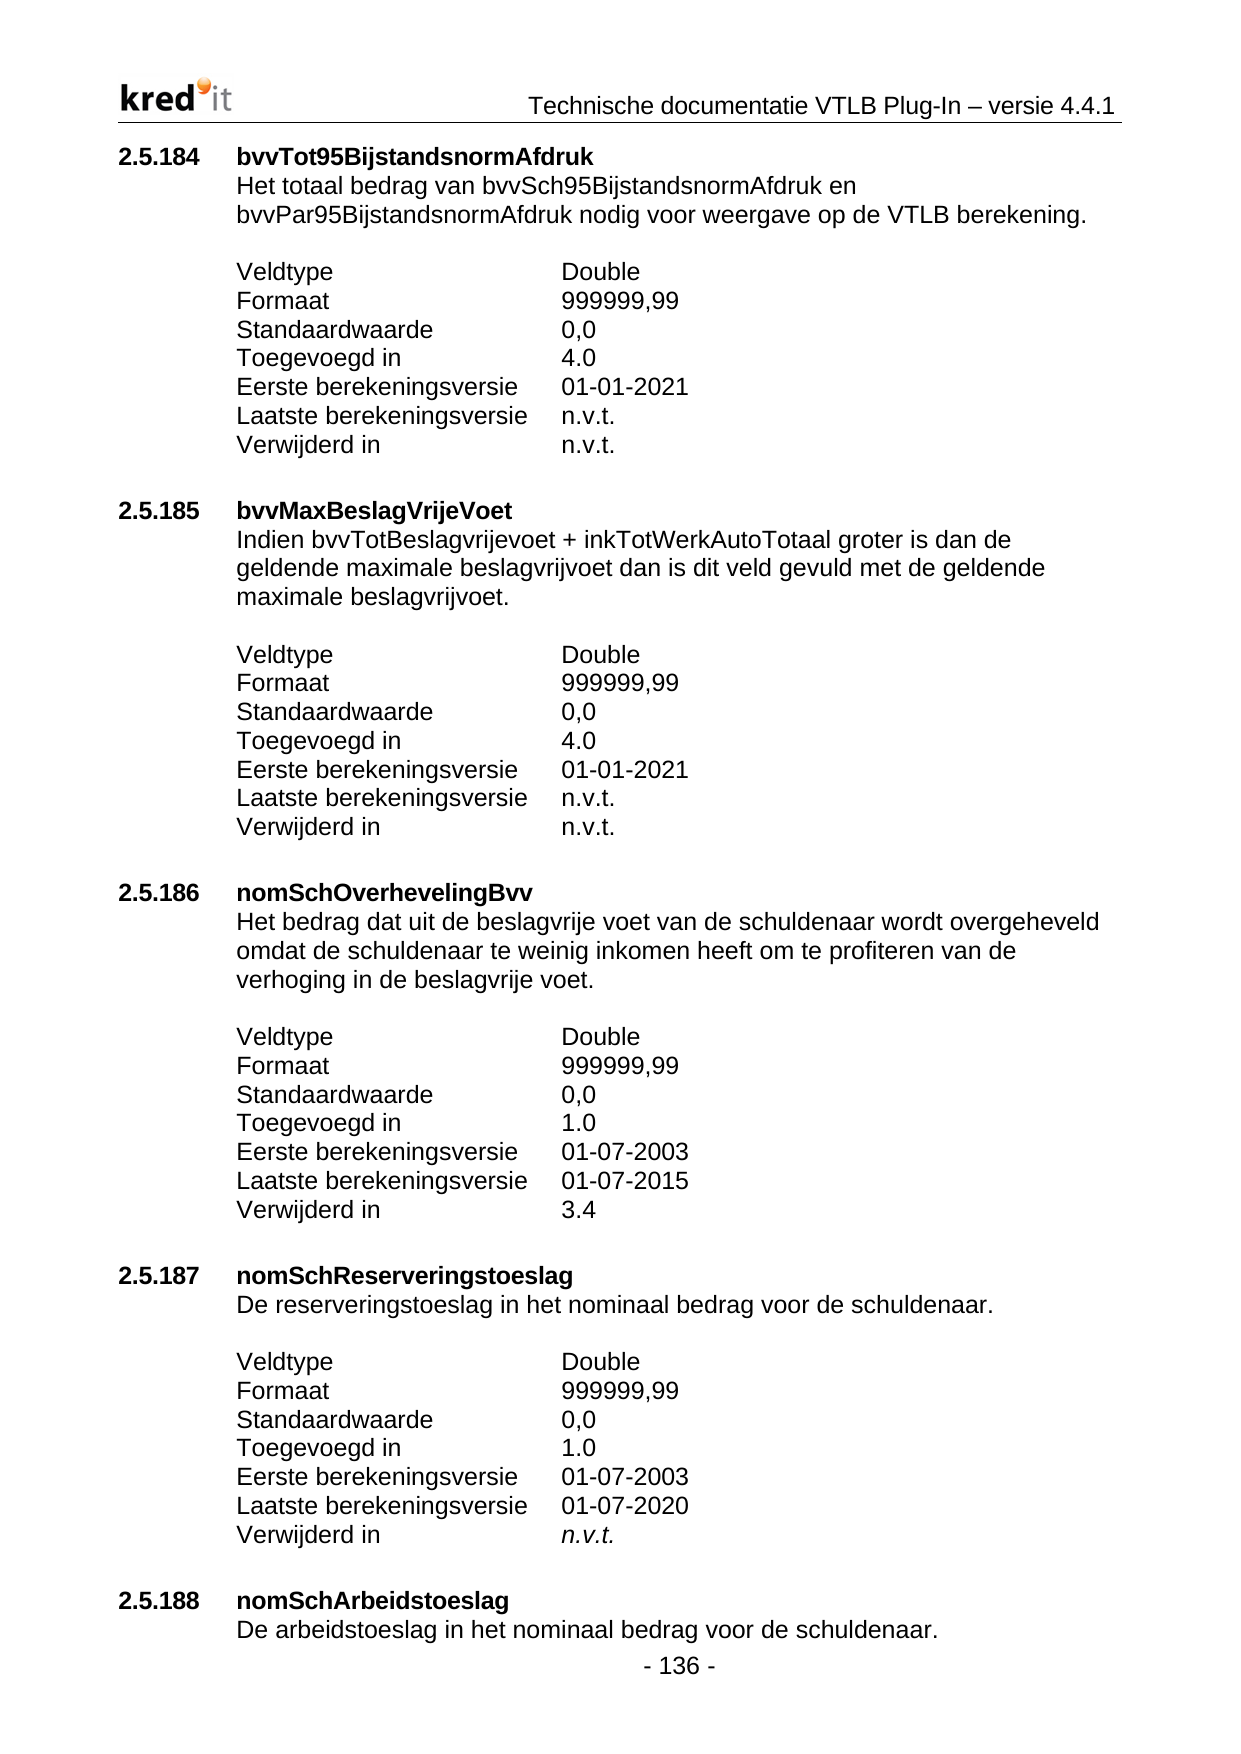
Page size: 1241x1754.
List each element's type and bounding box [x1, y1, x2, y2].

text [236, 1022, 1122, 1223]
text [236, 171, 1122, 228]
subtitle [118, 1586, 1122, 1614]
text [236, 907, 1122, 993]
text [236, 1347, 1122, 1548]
picture [118, 73, 234, 115]
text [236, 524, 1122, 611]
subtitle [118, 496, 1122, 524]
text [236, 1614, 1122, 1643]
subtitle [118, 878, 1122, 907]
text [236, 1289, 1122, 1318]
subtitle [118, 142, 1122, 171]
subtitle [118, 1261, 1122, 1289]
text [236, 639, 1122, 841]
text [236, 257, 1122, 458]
